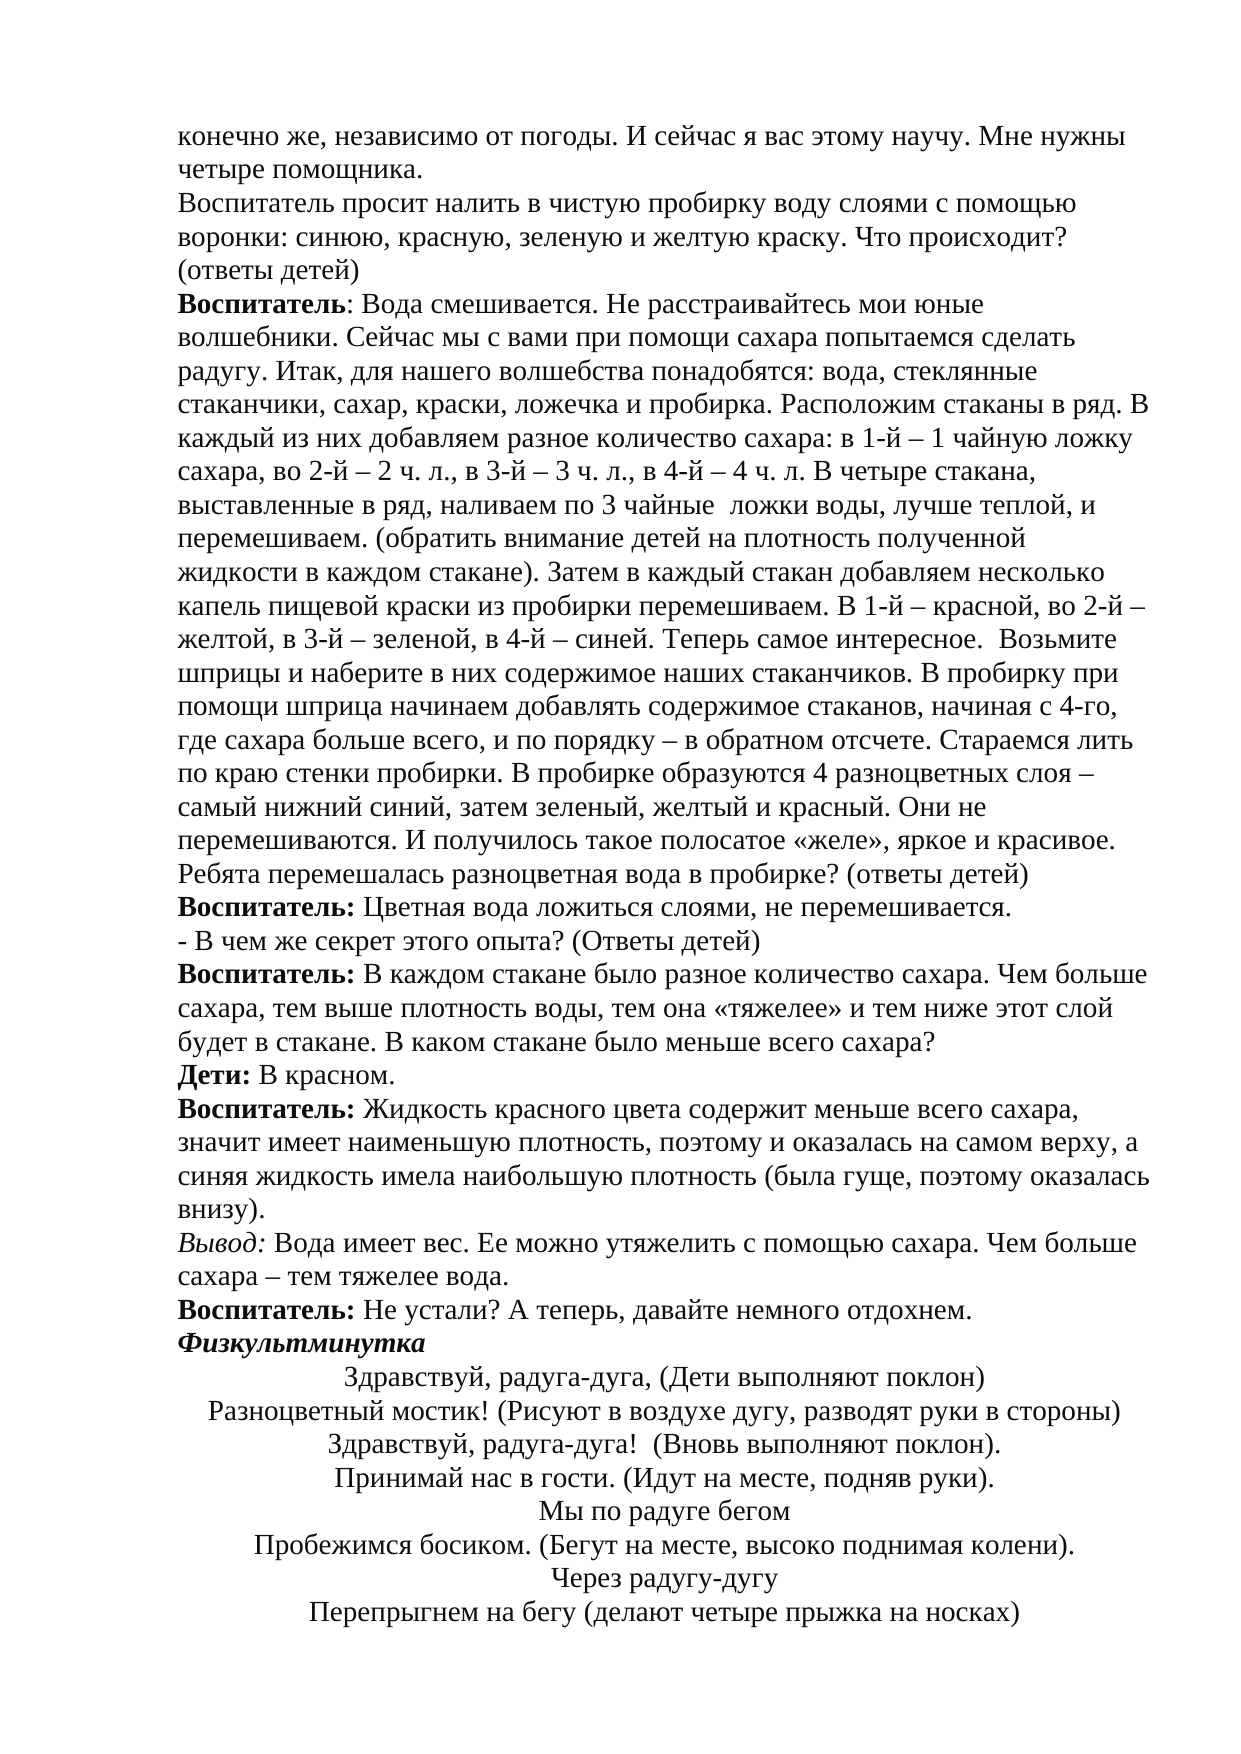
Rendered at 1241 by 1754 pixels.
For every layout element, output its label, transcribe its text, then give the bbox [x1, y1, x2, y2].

text Воспитатель просит налить в чистую пробирку воду слоями с помощью воронки: синюю, красную, зеленую и желтую краску. Что происходит? (ответы детей) [177, 185, 1152, 286]
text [177, 1359, 1152, 1627]
text Воспитатель: Не устали? А теперь, давайте немного отдохнем. [177, 1292, 1152, 1326]
text Воспитатель: В каждом стакане было разное количество сахара. Чем больше сахара, тем выше плотность воды, тем она «тяжелее» и тем ниже этот слой будет в стакане. В каком стакане было меньше всего сахара? [177, 957, 1152, 1057]
text Вывод: Вода имеет вес. Ее можно утяжелить с помощью сахара. Чем больше сахара – тем тяжелее вода. [177, 1225, 1152, 1292]
text Воспитатель: Цветная вода ложиться слоями, не перемешивается. [177, 889, 1152, 923]
text Физкультминутка [177, 1326, 1152, 1359]
text Воспитатель: Жидкость красного цвета содержит меньше всего сахара, значит имеет наименьшую плотность, поэтому и оказалась на самом верху, а синяя жидкость имела наибольшую плотность (была гуще, поэтому оказалась внизу). [177, 1091, 1152, 1225]
text Дети: В красном. [177, 1057, 1152, 1091]
text Воспитатель: Вода смешивается. Не расстраивайтесь мои юные волшебники. Сейчас мы с вами при помощи сахара попытаемся сделать радугу. Итак, для нашего волшебства понадобятся: вода, стеклянные стаканчики, сахар, краски, ложечка и пробирка. Расположим стаканы в ряд. В каждый из них добавляем разное количество сахара: в 1-й – 1 чайную ложку сахара, во 2-й – 2 ч. л., в 3-й – 3 ч. л., в 4-й – 4 ч. л. В четыре стакана, выставленные в ряд, наливаем по 3 чайные ложки воды, лучше теплой, и перемешиваем. (обратить внимание детей на плотность полученной жидкости в каждом стакане). Затем в каждый стакан добавляем несколько капель пищевой краски из пробирки перемешиваем. В 1-й – красной, во 2-й – желтой, в 3-й – зеленой, в 4-й – синей. Теперь самое интересное. Возьмите шприцы и наберите в них содержимое наших стаканчиков. В пробирку при помощи шприца начинаем добавлять содержимое стаканов, начиная с 4-го, где сахара больше всего, и по порядку – в обратном отсчете. Стараемся лить по краю стенки пробирки. В пробирке образуются 4 разноцветных слоя – самый нижний синий, затем зеленый, желтый и красный. Они не перемешиваются. И получилось такое полосатое «желе», яркое и красивое. Ребята перемешалась разноцветная вода в пробирке? (ответы детей) [177, 286, 1152, 889]
text - В чем же секрет этого опыта? (Ответы детей) [177, 923, 1152, 957]
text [177, 118, 1152, 185]
